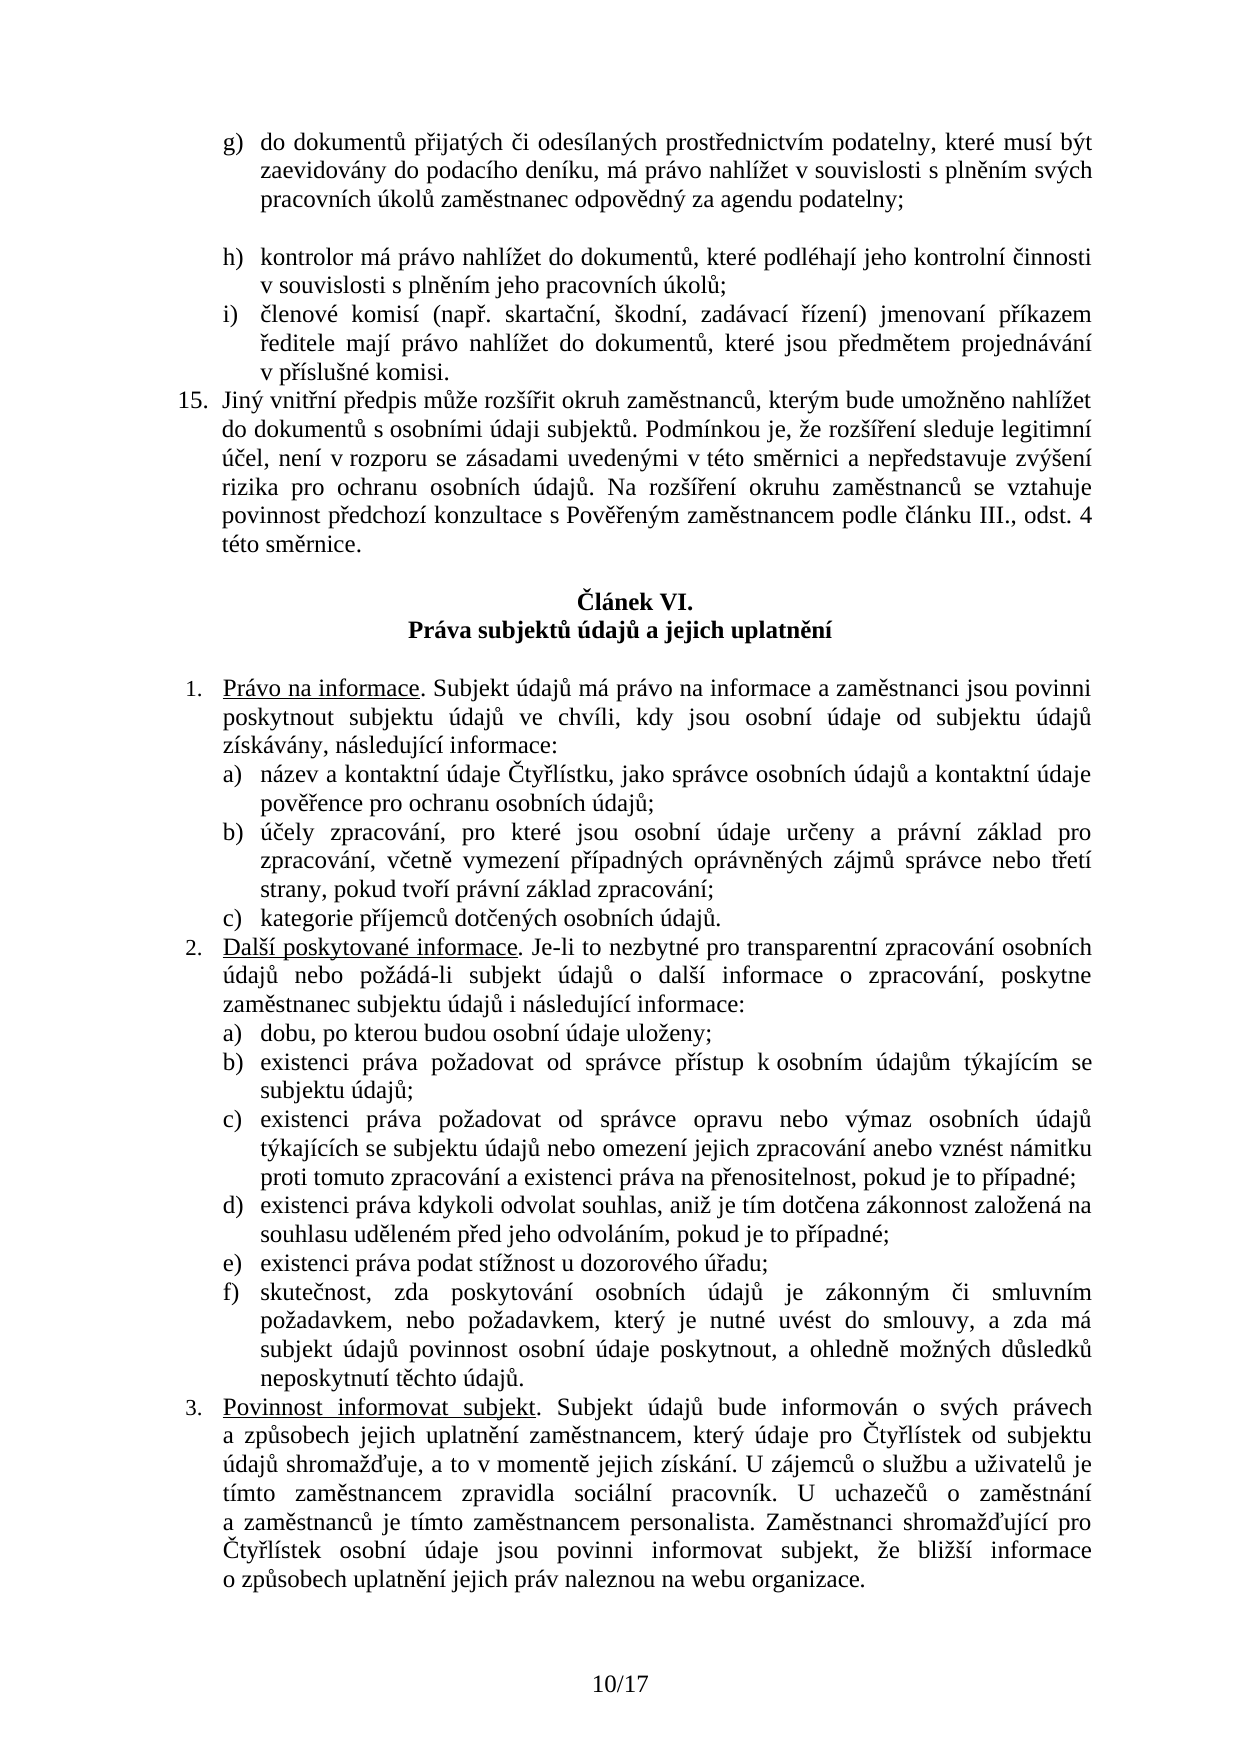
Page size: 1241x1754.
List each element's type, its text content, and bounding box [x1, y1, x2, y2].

list kategorie příjemců dotčených osobních údajů. [223, 903, 1092, 932]
list členové komisí (např. skartační, škodní, zadávací řízení) jmenovaní příkazem ředitele mají právo nahlížet do dokumentů, které jsou předmětem projednávání v příslušné komisi. [223, 299, 1092, 385]
list název a kontaktní údaje Čtyřlístku, jako správce osobních údajů a kontaktní údaje pověřence pro ochranu osobních údajů; [223, 759, 1092, 817]
list existenci práva kdykoli odvolat souhlas, aniž je tím dotčena zákonnost založená na souhlasu uděleném před jeho odvoláním, pokud je to případné; [223, 1190, 1092, 1248]
list existenci práva požadovat od správce opravu nebo výmaz osobních údajů týkajících se subjektu údajů nebo omezení jejich zpracování anebo vznést námitku proti tomuto zpracování a existenci práva na přenositelnost, pokud je to případné; [223, 1104, 1092, 1190]
list skutečnost, zda poskytování osobních údajů je zákonným či smluvním požadavkem, nebo požadavkem, který je nutné uvést do smlouvy, a zda má subjekt údajů povinnost osobní údaje poskytnout, a ohledně možných důsledků neposkytnutí těchto údajů. [223, 1277, 1092, 1392]
list do dokumentů přijatých či odesílaných prostřednictvím podatelny, které musí být zaevidovány do podacího deníku, má právo nahlížet v souvislosti s plněním svých pracovních úkolů zaměstnanec odpovědný za agendu podatelny; [223, 127, 1092, 213]
list Další poskytované informace. Je-li to nezbytné pro transparentní zpracování osobních údajů nebo požádá-li subjekt údajů o další informace o zpracování, poskytne zaměstnanec subjektu údajů i následující informace: [185, 932, 1092, 1018]
list Povinnost informovat subjekt. Subjekt údajů bude informován o svých právech a způsobech jejich uplatnění zaměstnancem, který údaje pro Čtyřlístek od subjektu údajů shromažďuje, a to v momentě jejich získání. U zájemců o službu a uživatelů je tímto zaměstnancem zpravidla sociální pracovník. U uchazečů o zaměstnání a zaměstnanců je tímto zaměstnancem personalista. Zaměstnanci shromažďující pro Čtyřlístek osobní údaje jsou povinni informovat subjekt, že bližší informace o způsobech uplatnění jejich práv naleznou na webu organizace. [185, 1392, 1092, 1593]
list účely zpracování, pro které jsou osobní údaje určeny a právní základ pro zpracování, včetně vymezení případných oprávněných zájmů správce nebo třetí strany, pokud tvoří právní základ zpracování; [223, 817, 1092, 903]
list dobu, po kterou budou osobní údaje uloženy; [223, 1018, 1092, 1047]
list existenci práva požadovat od správce přístup k osobním údajům týkajícím se subjektu údajů; [223, 1047, 1092, 1104]
list Právo na informace. Subjekt údajů má právo na informace a zaměstnanci jsou povinni poskytnout subjektu údajů ve chvíli, kdy jsou osobní údaje od subjektu údajů získávány, následující informace: [185, 673, 1092, 759]
text Práva subjektů údajů a jejich uplatnění [148, 615, 1092, 644]
text 15. Jiný vnitřní předpis může rozšířit okruh zaměstnanců, kterým bude umožněno nahlížet do dokumentů s osobními údaji subjektů. Podmínkou je, že rozšíření sleduje legitimní účel, není v rozporu se zásadami uvedenými v této směrnici a nepředstavuje zvýšení rizika pro ochranu osobních údajů. Na rozšíření okruhu zaměstnanců se vztahuje povinnost předchozí konzultace s Pověřeným zaměstnancem podle článku III., odst. 4 této směrnice. [177, 385, 1092, 558]
text Článek VI. [177, 587, 1092, 615]
list existenci práva podat stížnost u dozorového úřadu; [223, 1248, 1092, 1277]
list kontrolor má právo nahlížet do dokumentů, které podléhají jeho kontrolní činnosti v souvislosti s plněním jeho pracovních úkolů; [223, 242, 1092, 299]
